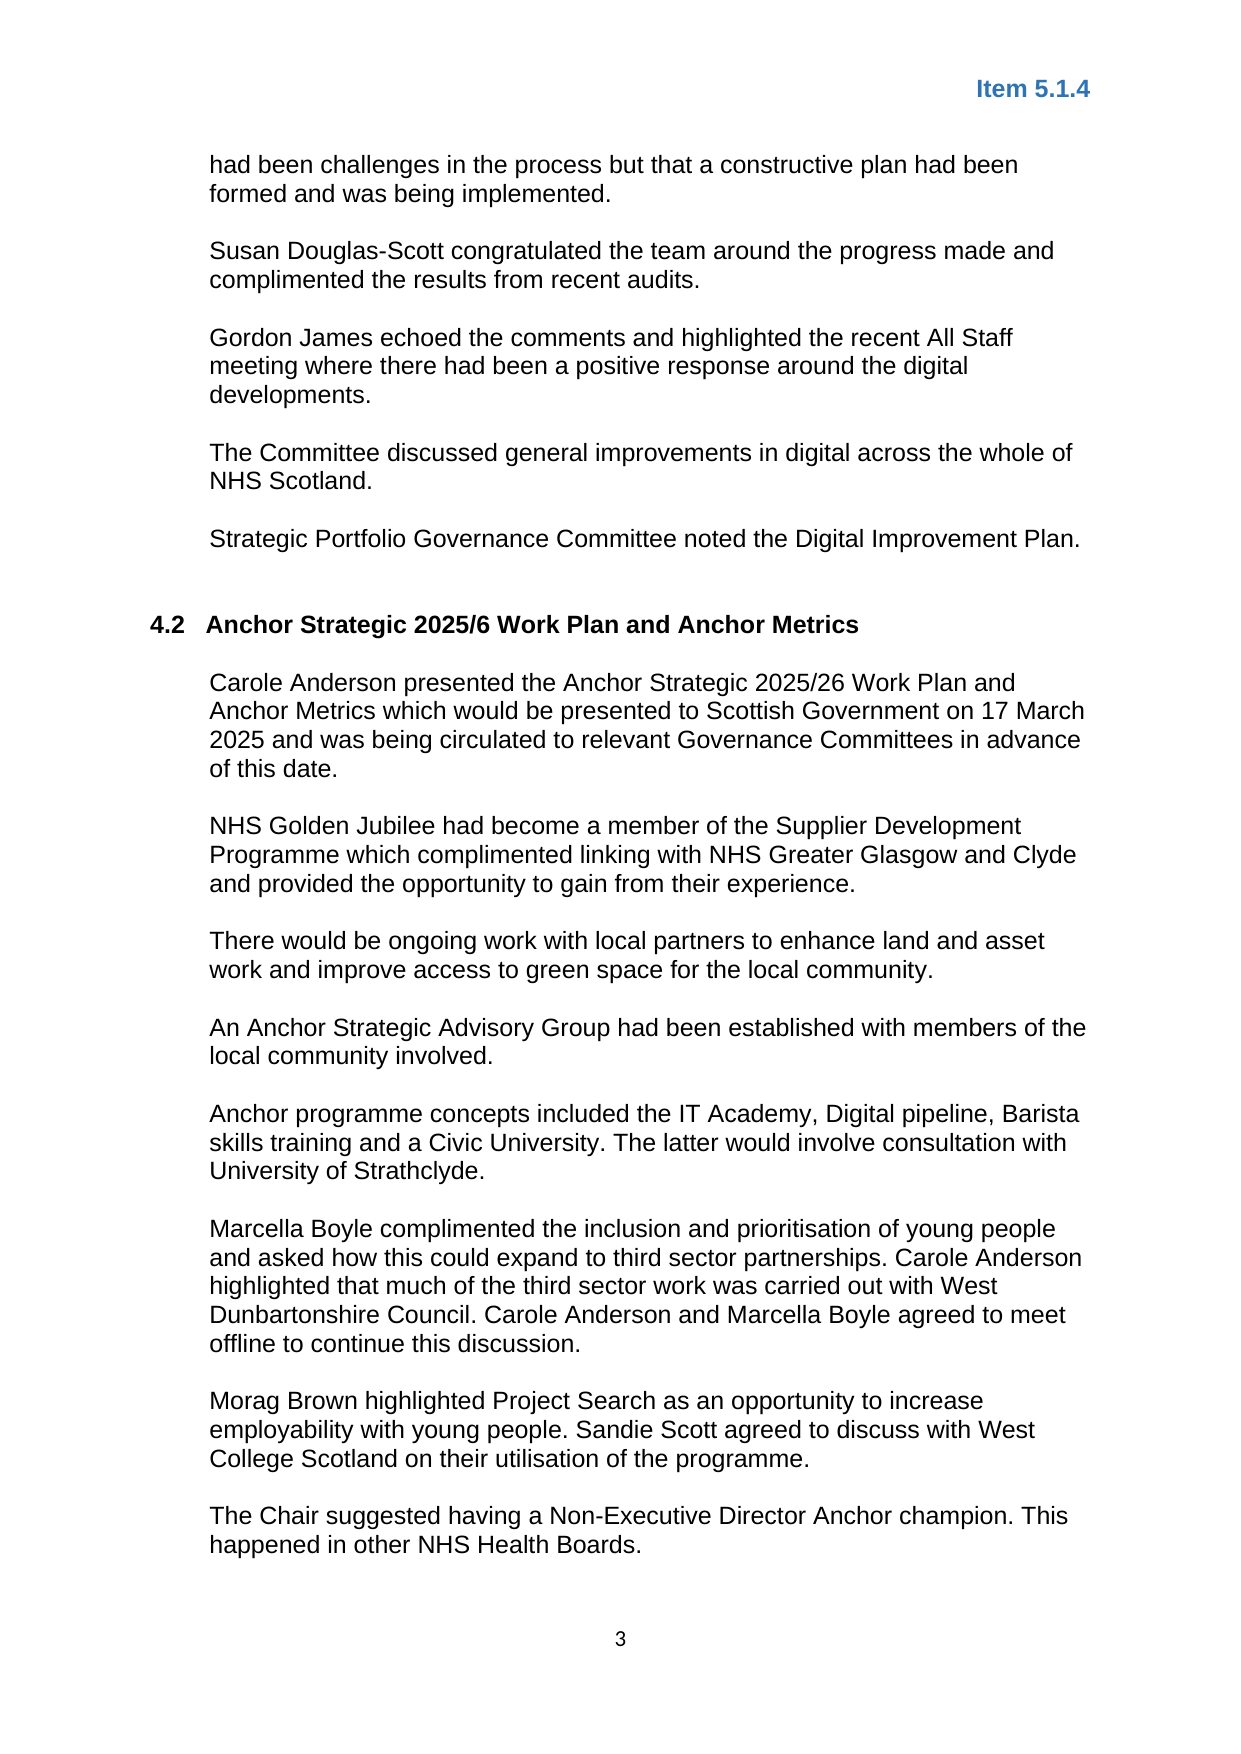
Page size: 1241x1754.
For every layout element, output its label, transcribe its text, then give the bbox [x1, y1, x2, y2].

text An Anchor Strategic Advisory Group had been established with members of the local community involved. [209, 1012, 1090, 1070]
text Anchor programme concepts included the IT Academy, Digital pipeline, Barista skills training and a Civic University. The latter would involve consultation with University of Strathclyde. [209, 1099, 1090, 1185]
text Marcella Boyle complimented the inclusion and prioritisation of young people and asked how this could expand to third sector partnerships. Carole Anderson highlighted that much of the third sector work was carried out with West Dunbartonshire Council. Carole Anderson and Marcella Boyle agreed to meet offline to continue this discussion. [209, 1214, 1090, 1357]
text Carole Anderson presented the Anchor Strategic 2025/26 Work Plan and Anchor Metrics which would be presented to Scottish Government on 17 March 2025 and was being circulated to relevant Governance Committees in advance of this date. [209, 667, 1090, 782]
text There would be ongoing work with local partners to enhance land and asset work and improve access to green space for the local community. [209, 926, 1090, 984]
text The Committee discussed general improvements in digital across the whole of NHS Scotland. [209, 437, 1090, 495]
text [209, 150, 1090, 207]
text Gordon James echoed the comments and highlighted the recent All Staff meeting where there had been a positive response around the digital developments. [209, 322, 1090, 409]
text 4.2 Anchor Strategic 2025/6 Work Plan and Anchor Metrics [150, 610, 1090, 639]
text Strategic Portfolio Governance Committee noted the Digital Improvement Plan. [209, 524, 1090, 552]
text The Chair suggested having a Non-Executive Director Anchor champion. This happened in other NHS Health Boards. [209, 1501, 1090, 1559]
text NHS Golden Jubilee had become a member of the Supplier Development Programme which complimented linking with NHS Greater Glasgow and Clyde and provided the opportunity to gain from their experience. [209, 811, 1090, 897]
text Morag Brown highlighted Project Search as an opportunity to increase employability with young people. Sandie Scott agreed to discuss with West College Scotland on their utilisation of the programme. [209, 1386, 1090, 1472]
text Susan Douglas-Scott congratulated the team around the progress made and complimented the results from recent audits. [209, 236, 1090, 294]
